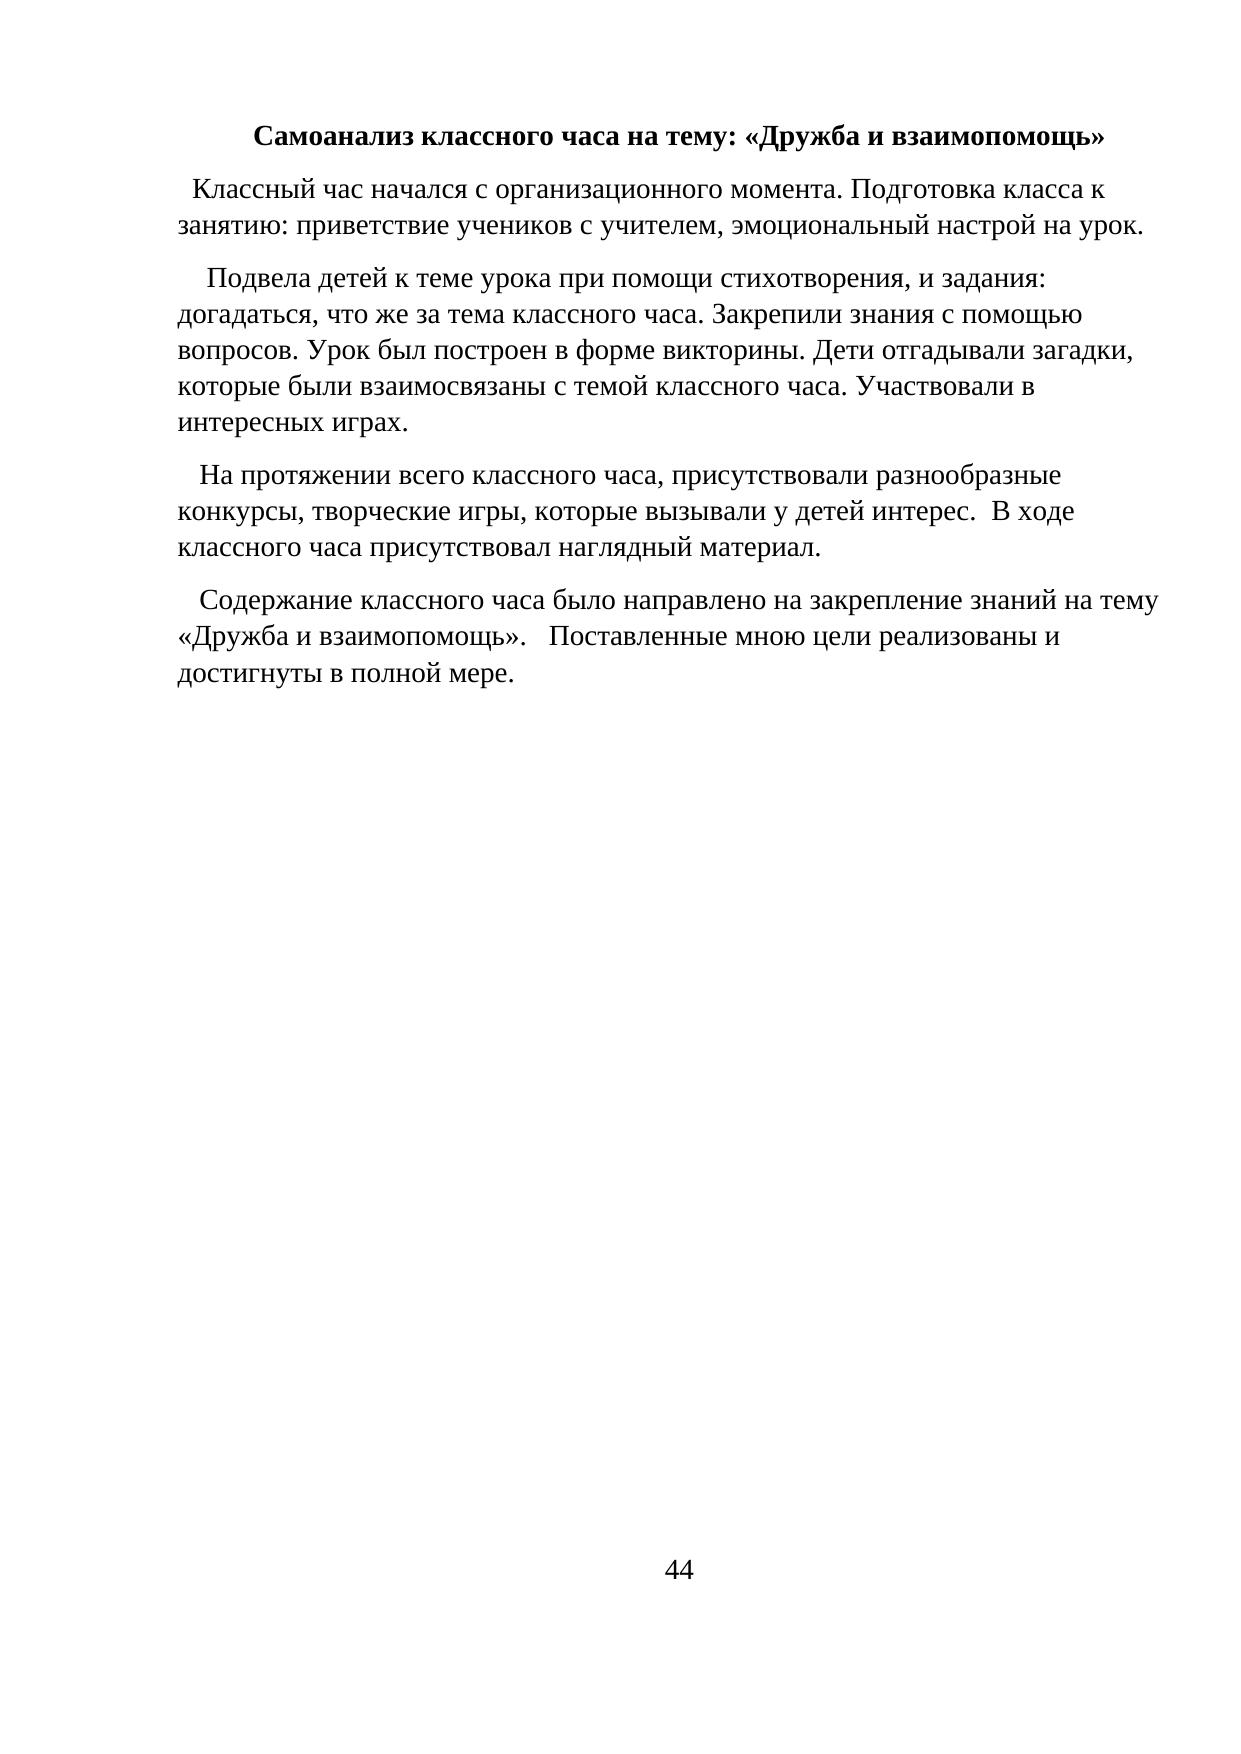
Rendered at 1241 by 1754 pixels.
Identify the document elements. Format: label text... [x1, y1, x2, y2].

text Самоанализ классного часа на тему: «Дружба и взаимопомощь» [177, 118, 1181, 152]
text Подвела детей к теме урока при помощи стихотворения, и задания: догадаться, что же за тема классного часа. Закрепили знания с помощью вопросов. Урок был построен в форме викторины. Дети отгадывали загадки, которые были взаимосвязаны с темой классного часа. Участвовали в интересных играх. [177, 260, 1181, 438]
text 44 [177, 1552, 1181, 1586]
text На протяжении всего классного часа, присутствовали разнообразные конкурсы, творческие игры, которые вызывали у детей интерес. В ходе классного часа присутствовал наглядный материал. [177, 457, 1181, 563]
text Содержание классного часа было направлено на закрепление знаний на тему «Дружба и взаимопомощь». Поставленные мною цели реализованы и достигнуты в полной мере. [177, 582, 1181, 688]
text Классный час начался с организационного момента. Подготовка класса к занятию: приветствие учеников с учителем, эмоциональный настрой на урок. [177, 171, 1181, 241]
